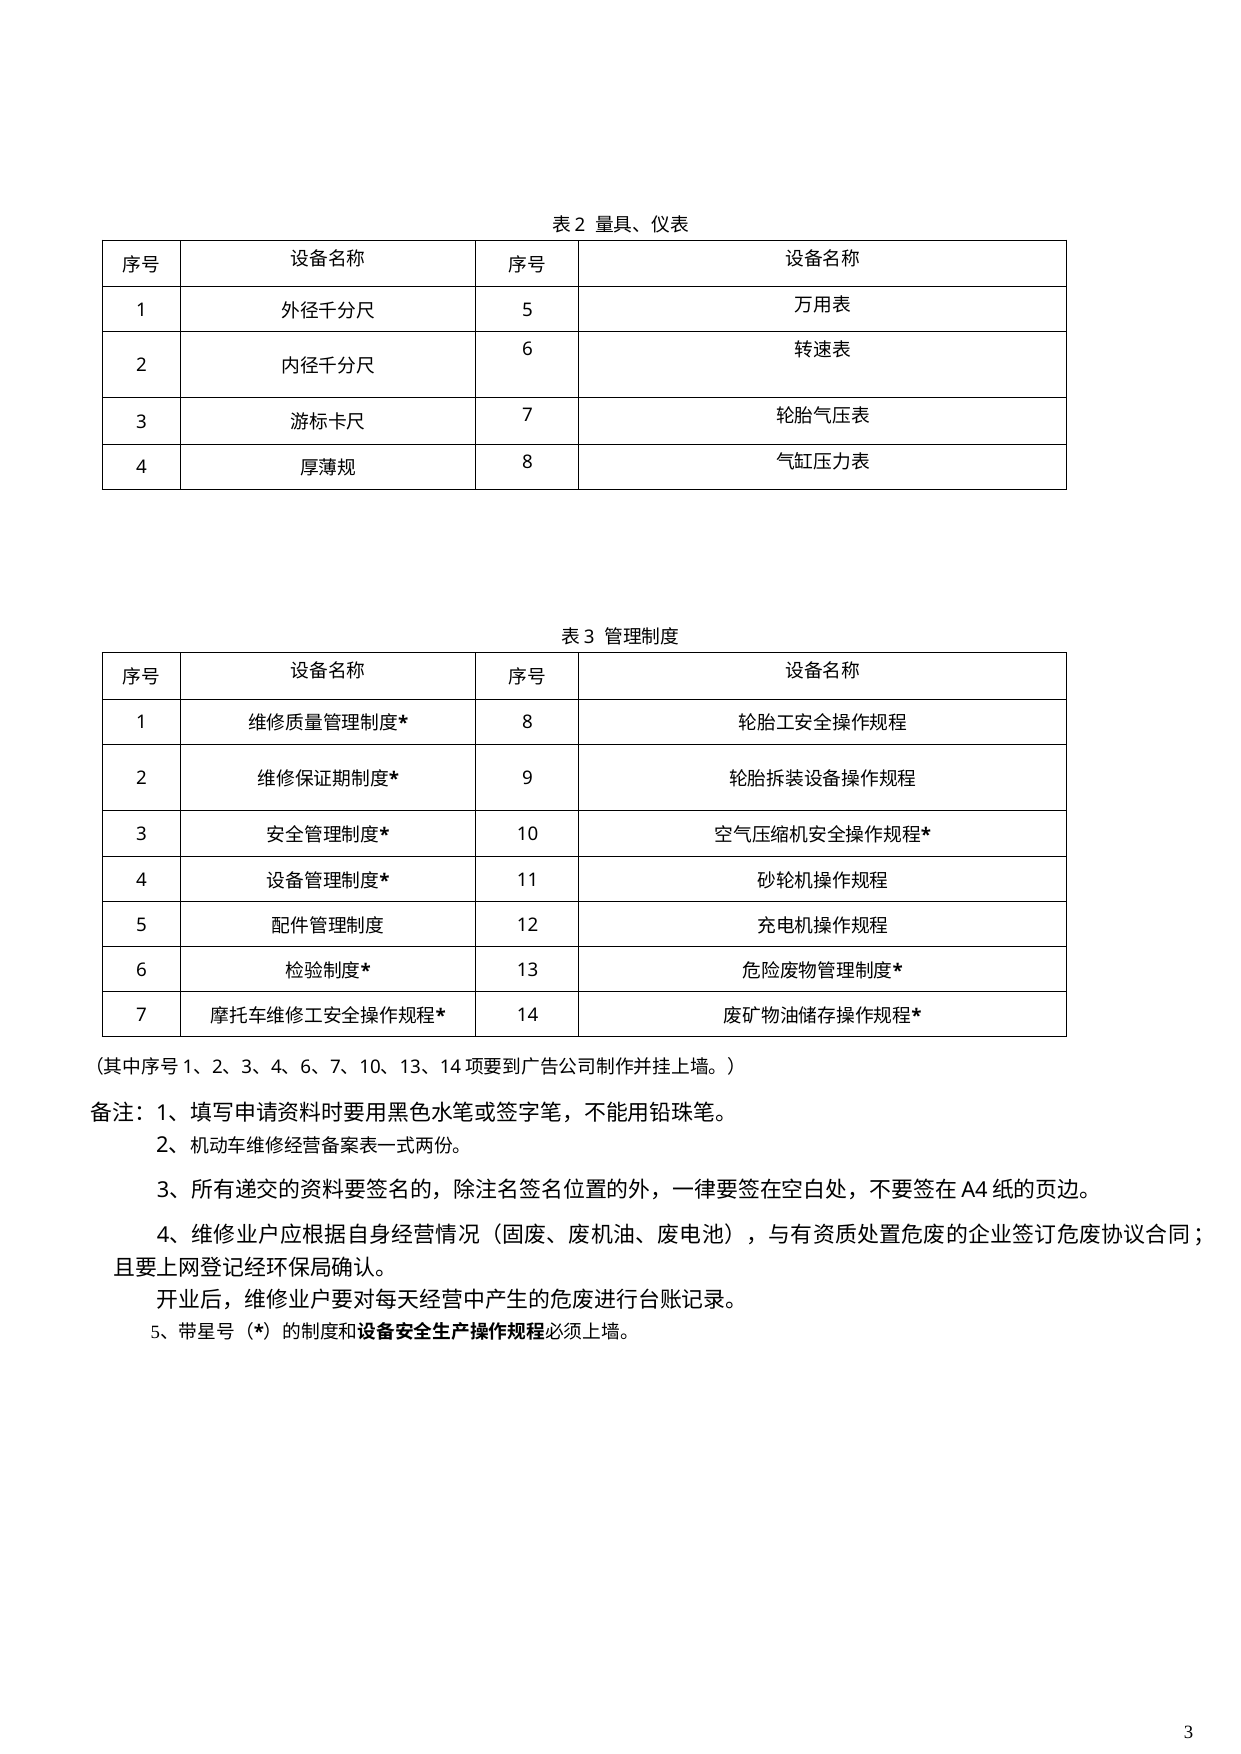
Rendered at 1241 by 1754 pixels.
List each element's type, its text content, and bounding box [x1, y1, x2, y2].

text 开业后，维修业户要对每天经营中产生的危废进行台账记录。 [47, 1282, 1193, 1314]
table_cell 5 [103, 902, 180, 946]
table_cell 内径千分尺 [181, 332, 475, 397]
table_cell 6 [476, 332, 578, 397]
table_cell 4 [103, 445, 180, 488]
table_cell 轮胎拆装设备操作规程 [579, 745, 1066, 809]
table_cell 检验制度* [181, 947, 475, 991]
list 表2 量具、仪表 [47, 207, 1193, 239]
table_cell 轮胎工安全操作规程 [579, 700, 1066, 743]
table_cell 3 [103, 811, 180, 856]
text 3、所有递交的资料要签名的，除注名签名位置的外，一律要签在空白处，不要签在A4纸的页边。 [102, 1172, 1193, 1204]
table_header 设备名称 [579, 653, 1066, 698]
table_cell 转速表 [579, 332, 1066, 397]
table_cell 配件管理制度 [181, 902, 475, 946]
table_cell 外径千分尺 [181, 287, 475, 331]
table_header 序号 [476, 653, 578, 698]
table_cell 气缸压力表 [579, 445, 1066, 488]
table_header 设备名称 [579, 241, 1066, 286]
table_cell 充电机操作规程 [579, 902, 1066, 946]
table_cell 砂轮机操作规程 [579, 857, 1066, 901]
table_cell 摩托车维修工安全操作规程* [181, 992, 475, 1036]
table_cell 安全管理制度* [181, 811, 475, 856]
table_cell 废矿物油储存操作规程* [579, 992, 1066, 1036]
table_cell 2 [103, 745, 180, 809]
table_cell 4 [103, 857, 180, 901]
table_header 设备名称 [181, 241, 475, 286]
table_cell 2 [103, 332, 180, 397]
list 表3 管理制度 [47, 619, 1193, 652]
table_cell 6 [103, 947, 180, 991]
table_header 序号 [103, 241, 180, 286]
table_cell 12 [476, 902, 578, 946]
table_cell 维修保证期制度* [181, 745, 475, 809]
table_cell 10 [476, 811, 578, 856]
table_header 序号 [476, 241, 578, 286]
table_cell 7 [103, 992, 180, 1036]
text 4、维修业户应根据自身经营情况（固废、废机油、废电池），与有资质处置危废的企业签订危废协议合同；且要上网登记经环保局确认。 [113, 1217, 1193, 1282]
table_cell 3 [103, 398, 180, 443]
table_cell 1 [103, 287, 180, 331]
table_cell 危险废物管理制度* [579, 947, 1066, 991]
table_cell 11 [476, 857, 578, 901]
table_cell 14 [476, 992, 578, 1036]
text 5、带星号（*）的制度和设备安全生产操作规程必须上墙。 [47, 1314, 1193, 1347]
table_header 设备名称 [181, 653, 475, 698]
table_cell 9 [476, 745, 578, 809]
table_cell 设备管理制度* [181, 857, 475, 901]
text 备注：1、填写申请资料时要用黑色水笔或签字笔，不能用铅珠笔。 [47, 1094, 1193, 1127]
table_cell 厚薄规 [181, 445, 475, 488]
table_cell 8 [476, 445, 578, 488]
text 2、机动车维修经营备案表一式两份。 [47, 1127, 1193, 1159]
table_cell 13 [476, 947, 578, 991]
table_cell 轮胎气压表 [579, 398, 1066, 443]
table_cell 7 [476, 398, 578, 443]
table_cell 8 [476, 700, 578, 743]
table_cell 1 [103, 700, 180, 743]
table_cell 5 [476, 287, 578, 331]
table_cell 万用表 [579, 287, 1066, 331]
table_cell 空气压缩机安全操作规程* [579, 811, 1066, 856]
text （其中序号1、2、3、4、6、7、10、13、14项要到广告公司制作并挂上墙。） [47, 1049, 1193, 1082]
table_cell 游标卡尺 [181, 398, 475, 443]
table_header 序号 [103, 653, 180, 698]
table_cell 维修质量管理制度* [181, 700, 475, 743]
